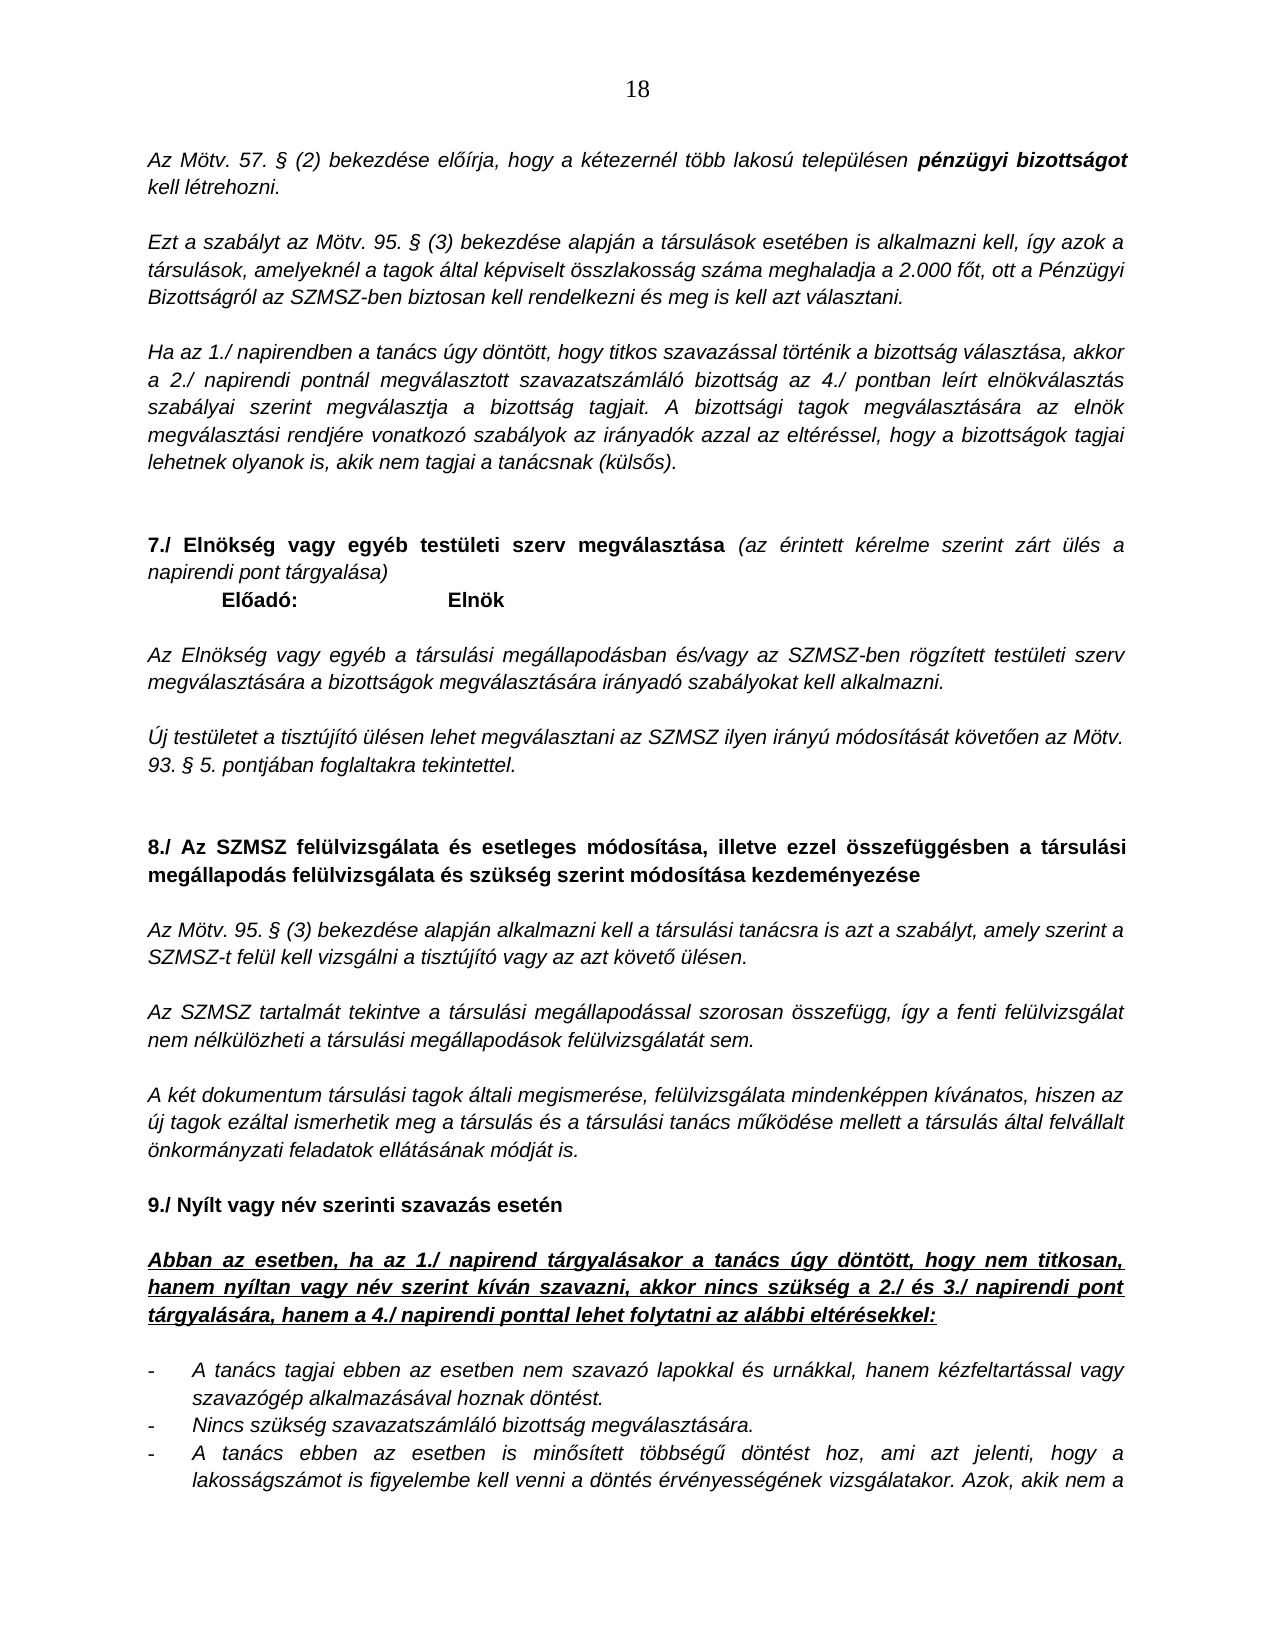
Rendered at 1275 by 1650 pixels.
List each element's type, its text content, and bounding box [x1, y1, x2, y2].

text Új testületet a tisztújító ülésen lehet megválasztani az SZMSZ ilyen irányú módosítását követően az Mötv. 93. § 5. pontjában foglaltakra tekintettel. [148, 725, 1127, 777]
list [148, 1441, 1127, 1492]
text Az Elnökség vagy egyéb a társulási megállapodásban és/vagy az SZMSZ-ben rögzített testületi szerv megválasztására a bizottságok megválasztására irányadó szabályokat kell alkalmazni. [148, 643, 1127, 694]
text Az Mötv. 95. § (3) bekezdése alapján alkalmazni kell a társulási tanácsra is azt a szabályt, amely szerint a SZMSZ-t felül kell vizsgálni a tisztújító vagy az azt követő ülésen. [148, 918, 1127, 969]
text 8./ Az SZMSZ felülvizsgálata és esetleges módosítása, illetve ezzel összefüggésben a társulási megállapodás felülvizsgálata és szükség szerint módosítása kezdeményezése [148, 835, 1127, 887]
text A két dokumentum társulási tagok általi megismerése, felülvizsgálata mindenképpen kívánatos, hiszen az új tagok ezáltal ismerhetik meg a társulás és a társulási tanács működése mellett a társulás által felvállalt önkormányzati feladatok ellátásának módját is. [148, 1083, 1127, 1162]
text Előadó: Elnök [148, 588, 1127, 612]
text Ha az 1./ napirendben a tanács úgy döntött, hogy titkos szavazással történik a bizottság választása, akkor a 2./ napirendi pontnál megválasztott szavazatszámláló bizottság az 4./ pontban leírt elnökválasztás szabályai szerint megválasztja a bizottság tagjait. A bizottsági tagok megválasztására az elnök megválasztási rendjére vonatkozó szabályok az irányadók azzal az eltéréssel, hogy a bizottságok tagjai lehetnek olyanok is, akik nem tagjai a tanácsnak (külsős). [148, 340, 1127, 474]
text Az Mötv. 57. § (2) bekezdése előírja, hogy a kétezernél több lakosú településen pénzügyi bizottságot kell létrehozni. [148, 148, 1127, 199]
text Abban az esetben, ha az 1./ napirend tárgyalásakor a tanács úgy döntött, hogy nem titkosan, hanem nyíltan vagy név szerint kíván szavazni, akkor nincs szükség a 2./ és 3./ napirendi pont tárgyalására, hanem a 4./ napirendi ponttal lehet folytatni az alábbi eltérésekkel: [148, 1248, 1127, 1327]
text 9./ Nyílt vagy név szerinti szavazás esetén [148, 1193, 1127, 1217]
text 7./ Elnökség vagy egyéb testületi szerv megválasztása (az érintett kérelme szerint zárt ülés a napirendi pont tárgyalása) [148, 533, 1127, 584]
list Nincs szükség szavazatszámláló bizottság megválasztására. [148, 1413, 1127, 1437]
text Az SZMSZ tartalmát tekintve a társulási megállapodással szorosan összefügg, így a fenti felülvizsgálat nem nélkülözheti a társulási megállapodások felülvizsgálatát sem. [148, 1000, 1127, 1052]
text Ezt a szabályt az Mötv. 95. § (3) bekezdése alapján a társulások esetében is alkalmazni kell, így azok a társulások, amelyeknél a tagok által képviselt összlakosság száma meghaladja a 2.000 főt, ott a Pénzügyi Bizottságról az SZMSZ-ben biztosan kell rendelkezni és meg is kell azt választani. [148, 230, 1127, 309]
list A tanács tagjai ebben az esetben nem szavazó lapokkal és urnákkal, hanem kézfeltartással vagy szavazógép alkalmazásával hoznak döntést. [148, 1358, 1127, 1409]
